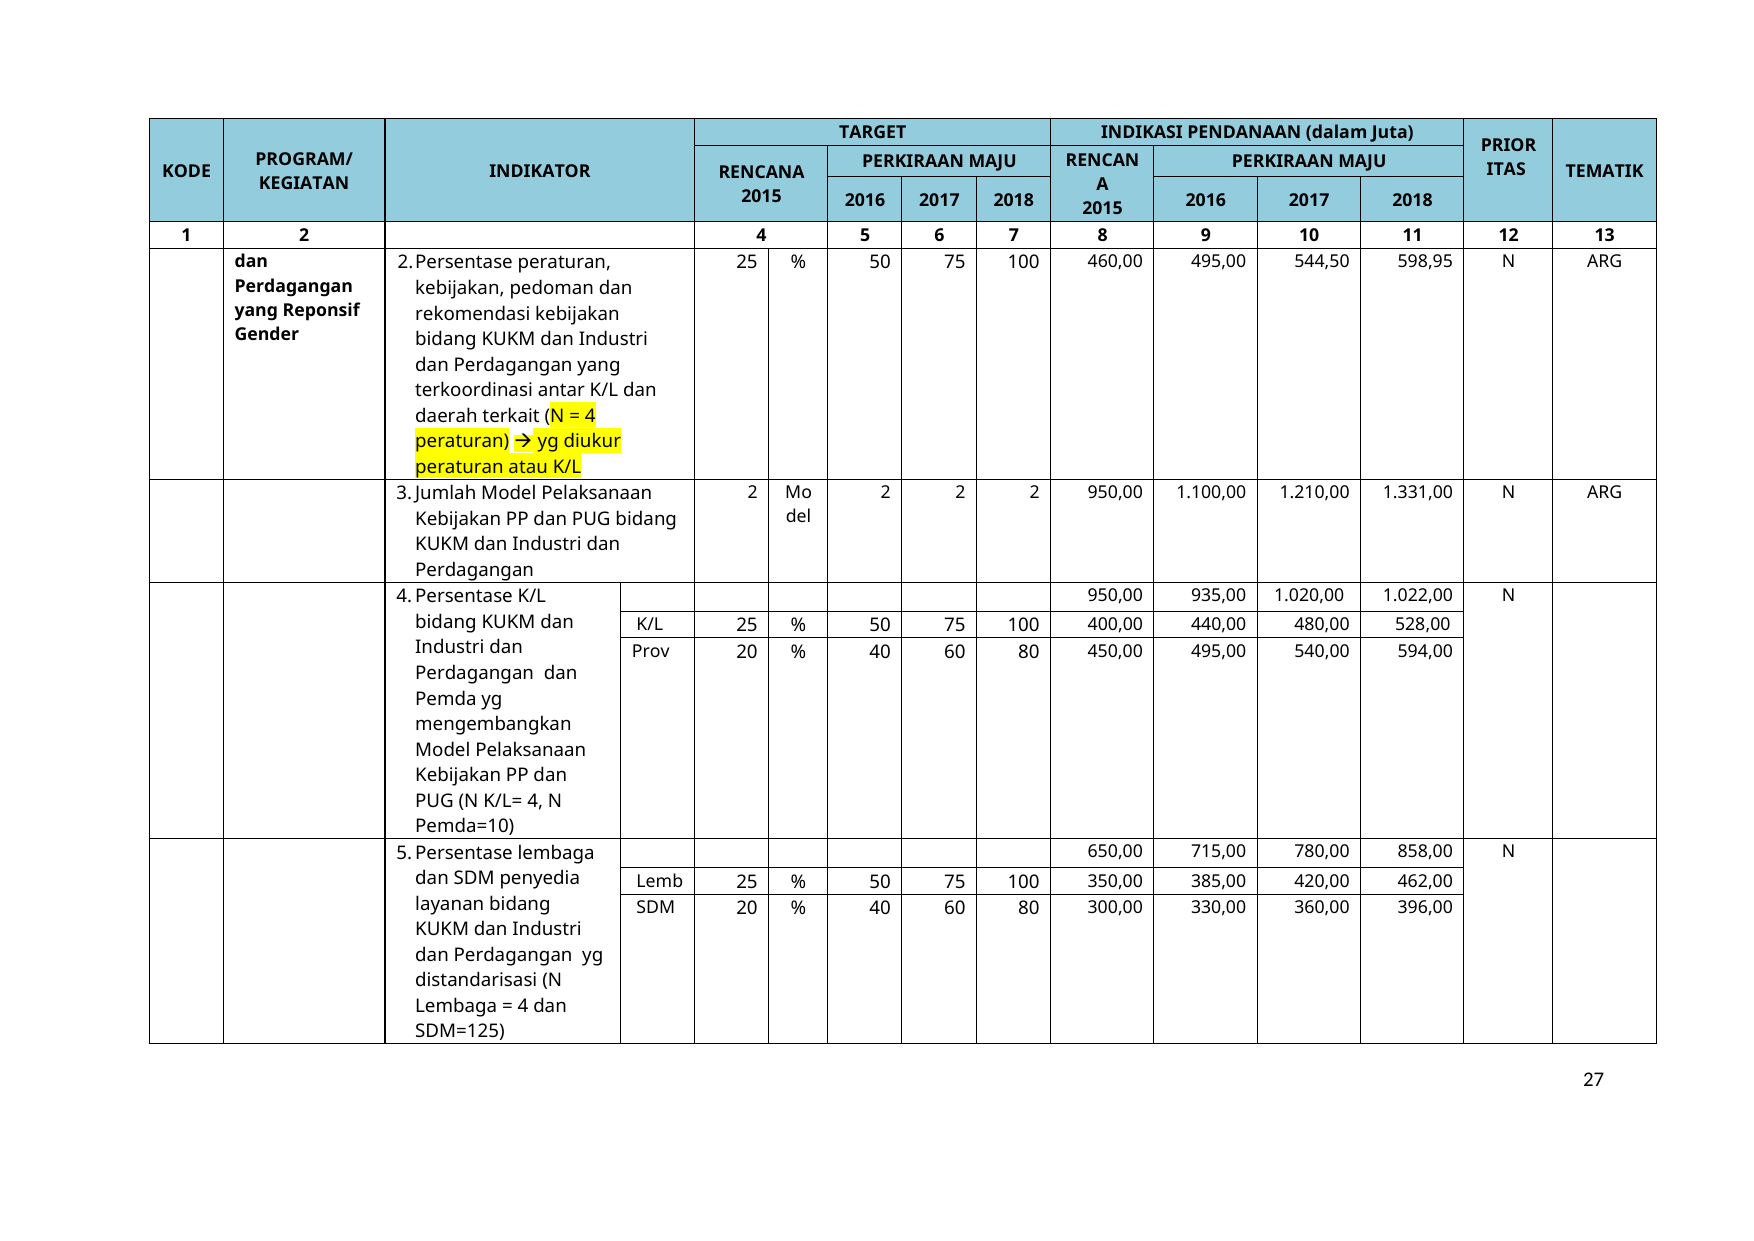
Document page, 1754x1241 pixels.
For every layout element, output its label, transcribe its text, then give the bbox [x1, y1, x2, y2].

table_cell 6 [902, 222, 976, 248]
table_cell [150, 480, 223, 582]
table_cell [621, 583, 694, 611]
table_header TEMATIK [1553, 119, 1656, 221]
table_cell ARG [1553, 249, 1656, 478]
table_cell 400,00 [1051, 612, 1153, 637]
table_cell 950,00 [1051, 480, 1153, 582]
table_cell 330,00 [1154, 895, 1257, 1043]
table_cell 20 [695, 895, 768, 1043]
table_header PROGRAM/ KEGIATAN [224, 119, 384, 221]
table_cell 2 [695, 480, 768, 582]
table_cell [386, 222, 694, 248]
table_cell Persentase peraturan, kebijakan, pedoman dan rekomendasi kebijakan bidang KUKM dan Industri dan Perdagangan yang terkoordinasi antar K/L dan daerah terkait (N = 4 peraturan) yg diukur peraturan atau K/L [386, 249, 694, 478]
table_cell 25 [695, 868, 768, 893]
table_cell 2018 [977, 177, 1050, 221]
table_cell 100 [977, 868, 1050, 893]
table_cell [977, 839, 1050, 867]
table_cell 1.020,00 [1258, 583, 1360, 611]
table_cell % [769, 249, 827, 478]
table_cell 11 [1361, 222, 1463, 248]
table_cell [769, 839, 827, 867]
table_cell Persentase lembaga dan SDM penyedia layanan bidang KUKM dan Industri dan Perdagangan yg distandarisasi (N Lembaga = 4 dan SDM=125) [386, 839, 620, 1043]
table_cell 480,00 [1258, 612, 1360, 637]
table_cell N [1464, 583, 1552, 838]
table_cell 80 [977, 895, 1050, 1043]
table_cell 25 [695, 249, 768, 478]
table_cell ARG [1553, 480, 1656, 582]
table_header INDIKASI PENDANAAN (dalam Juta) [1051, 119, 1463, 145]
table_cell 598,95 [1361, 249, 1463, 478]
table_cell % [769, 612, 827, 637]
table_cell 13 [1553, 222, 1656, 248]
table_cell [828, 583, 901, 611]
table_header PRIORITAS [1464, 119, 1552, 221]
table_cell 300,00 [1051, 895, 1153, 1043]
table_cell 650,00 [1051, 839, 1153, 867]
table_cell 1 [150, 222, 223, 248]
table_cell 50 [828, 868, 901, 893]
table_cell 20 [695, 638, 768, 838]
table_cell K/L [621, 612, 694, 637]
table_cell [224, 583, 384, 838]
table_cell 100 [977, 249, 1050, 478]
table_cell [695, 839, 768, 867]
table_cell 858,00 [1361, 839, 1463, 867]
table_cell 25 [695, 612, 768, 637]
table_cell 2 [224, 222, 384, 248]
table_cell 2016 [1154, 177, 1257, 221]
table_cell 4 [695, 222, 827, 248]
table_cell 1.100,00 [1154, 480, 1257, 582]
table_cell 715,00 [1154, 839, 1257, 867]
table_cell 75 [902, 868, 976, 893]
table_cell 1.331,00 [1361, 480, 1463, 582]
table_cell 9 [1154, 222, 1257, 248]
table_cell 1.210,00 [1258, 480, 1360, 582]
table_cell PERKIRAAN MAJU [828, 146, 1050, 176]
table_cell RENCANA 2015 [1051, 146, 1153, 221]
table_cell SDM [621, 895, 694, 1043]
table_cell N [1464, 480, 1552, 582]
table_cell 60 [902, 895, 976, 1043]
table_cell [902, 583, 976, 611]
table_cell 2017 [1258, 177, 1360, 221]
table_cell 385,00 [1154, 868, 1257, 893]
table_cell [1553, 583, 1656, 838]
table_cell N [1464, 839, 1552, 1043]
table_cell 780,00 [1258, 839, 1360, 867]
table_cell 2017 [902, 177, 976, 221]
table_cell 440,00 [1154, 612, 1257, 637]
table_cell 450,00 [1051, 638, 1153, 838]
table_cell [769, 583, 827, 611]
table_cell 40 [828, 895, 901, 1043]
table_cell PERKIRAAN MAJU [1154, 146, 1463, 176]
table_header INDIKATOR [386, 119, 694, 221]
table_cell 935,00 [1154, 583, 1257, 611]
table_cell 5 [828, 222, 901, 248]
table_header TARGET [695, 119, 1050, 145]
table_cell 594,00 [1361, 638, 1463, 838]
table_cell 2 [902, 480, 976, 582]
table_cell 350,00 [1051, 868, 1153, 893]
table_cell [224, 839, 384, 1043]
table_cell 7 [977, 222, 1050, 248]
table_cell 950,00 [1051, 583, 1153, 611]
table_cell 462,00 [1361, 868, 1463, 893]
table_cell 80 [977, 638, 1050, 838]
table_cell % [769, 895, 827, 1043]
table_header KODE [150, 119, 223, 221]
table_cell 50 [828, 612, 901, 637]
table_cell 100 [977, 612, 1050, 637]
table_cell Jumlah Model Pelaksanaan Kebijakan PP dan PUG bidang KUKM dan Industri dan Perdagangan [386, 480, 694, 582]
table_cell 495,00 [1154, 249, 1257, 478]
table_cell 2018 [1361, 177, 1463, 221]
table_cell 495,00 [1154, 638, 1257, 838]
table_cell [150, 839, 223, 1043]
table_cell [695, 583, 768, 611]
table_cell RENCANA 2015 [695, 146, 827, 221]
table_cell Persentase K/L bidang KUKM dan Industri dan Perdagangan dan Pemda yg mengembangkan Model Pelaksanaan Kebijakan PP dan PUG (N K/L= 4, N Pemda=10) [386, 583, 620, 838]
table_cell 2 [828, 480, 901, 582]
table_cell 12 [1464, 222, 1552, 248]
table_cell 75 [902, 249, 976, 478]
table_cell 2016 [828, 177, 901, 221]
table_cell 40 [828, 638, 901, 838]
table_cell 396,00 [1361, 895, 1463, 1043]
table_cell 460,00 [1051, 249, 1153, 478]
table_cell Lemb [621, 868, 694, 893]
table_cell 360,00 [1258, 895, 1360, 1043]
table_cell [150, 583, 223, 838]
table_cell 2 [977, 480, 1050, 582]
table_cell Model [769, 480, 827, 582]
table_cell 1.022,00 [1361, 583, 1463, 611]
table_cell [621, 839, 694, 867]
table_cell 8 [1051, 222, 1153, 248]
table_cell N [1464, 249, 1552, 478]
table_cell % [769, 638, 827, 838]
table_cell [828, 839, 901, 867]
table_cell [224, 480, 384, 582]
table_cell % [769, 868, 827, 893]
table_cell [902, 839, 976, 867]
table_cell 420,00 [1258, 868, 1360, 893]
table_cell 528 ,00 [1361, 612, 1463, 637]
table_cell 50 [828, 249, 901, 478]
table_cell Prov [621, 638, 694, 838]
table_cell 75 [902, 612, 976, 637]
table_cell 60 [902, 638, 976, 838]
table_cell 544,50 [1258, 249, 1360, 478]
table_cell [977, 583, 1050, 611]
table_cell 10 [1258, 222, 1360, 248]
table_cell 540,00 [1258, 638, 1360, 838]
table_cell [1553, 839, 1656, 1043]
